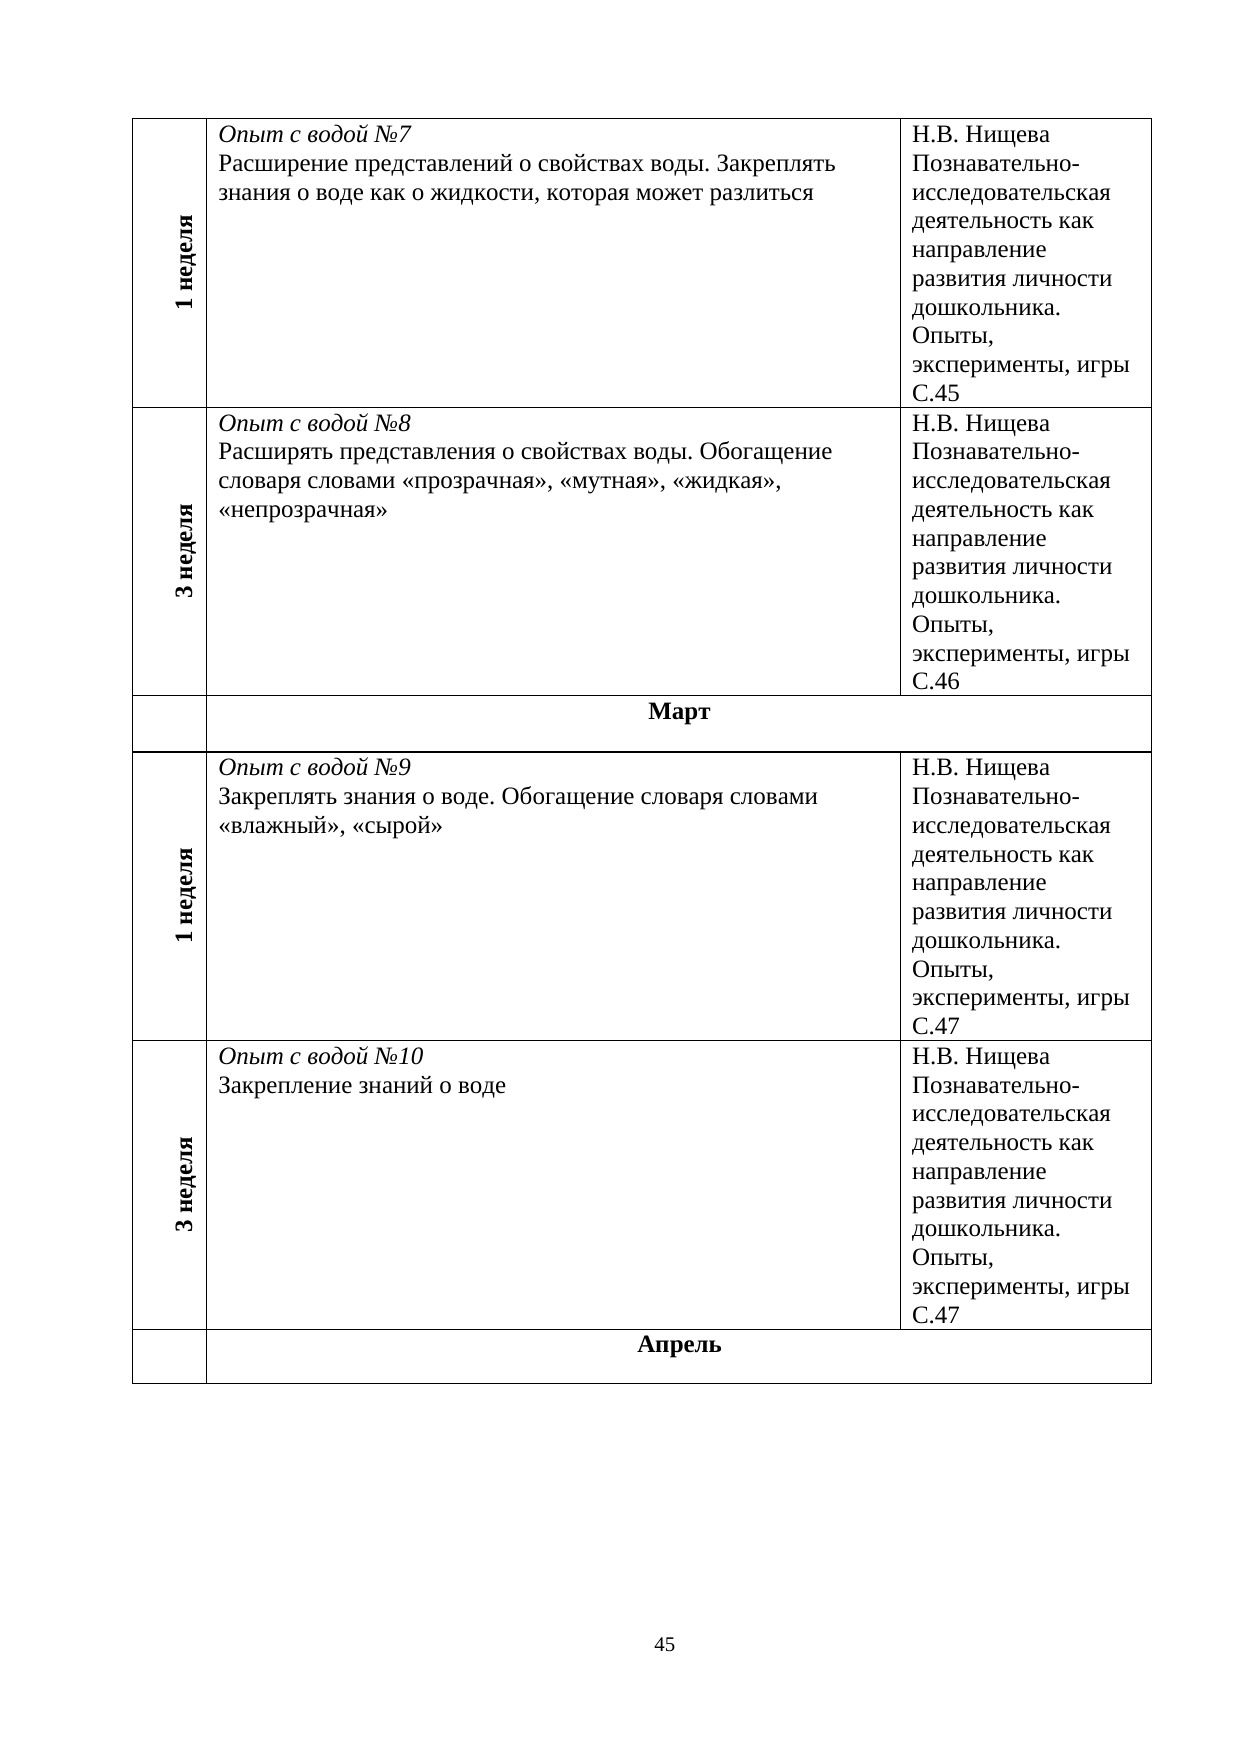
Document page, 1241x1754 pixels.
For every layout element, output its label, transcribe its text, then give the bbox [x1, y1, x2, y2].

table_cell Март [207, 696, 1151, 751]
table_cell Апрель [207, 1330, 1151, 1383]
table_cell Опыт с водой №10 Закрепление знаний о воде [207, 1041, 900, 1328]
table_cell Опыт с водой №7 Расширение представлений о свойствах воды. Закреплять знания о воде как о жидкости, которая может разлиться [207, 119, 900, 407]
table_cell Н.В. Нищева Познавательно-исследовательская деятельность как направление развития личности дошкольника. Опыты, эксперименты, игры С.47 [901, 1041, 1151, 1328]
table_cell Опыт с водой №9 Закреплять знания о воде. Обогащение словаря словами «влажный», «сырой» [207, 753, 900, 1040]
table_cell [133, 696, 206, 751]
table_cell Н.В. Нищева Познавательно-исследовательская деятельность как направление развития личности дошкольника. Опыты, эксперименты, игры С.47 [901, 753, 1151, 1040]
table_cell Н.В. Нищева Познавательно-исследовательская деятельность как направление развития личности дошкольника. Опыты, эксперименты, игры С.45 [901, 119, 1151, 407]
table_cell 1 неделя [133, 753, 206, 1040]
table_cell Н.В. Нищева Познавательно-исследовательская деятельность как направление развития личности дошкольника. Опыты, эксперименты, игры С.46 [901, 408, 1151, 695]
table_cell 1 неделя [133, 119, 206, 407]
table_cell Опыт с водой №8 Расширять представления о свойствах воды. Обогащение словаря словами «прозрачная», «мутная», «жидкая», «непрозрачная» [207, 408, 900, 695]
table_cell [133, 1330, 206, 1383]
table_cell 3 неделя [133, 408, 206, 695]
table_cell 3 неделя [133, 1041, 206, 1328]
